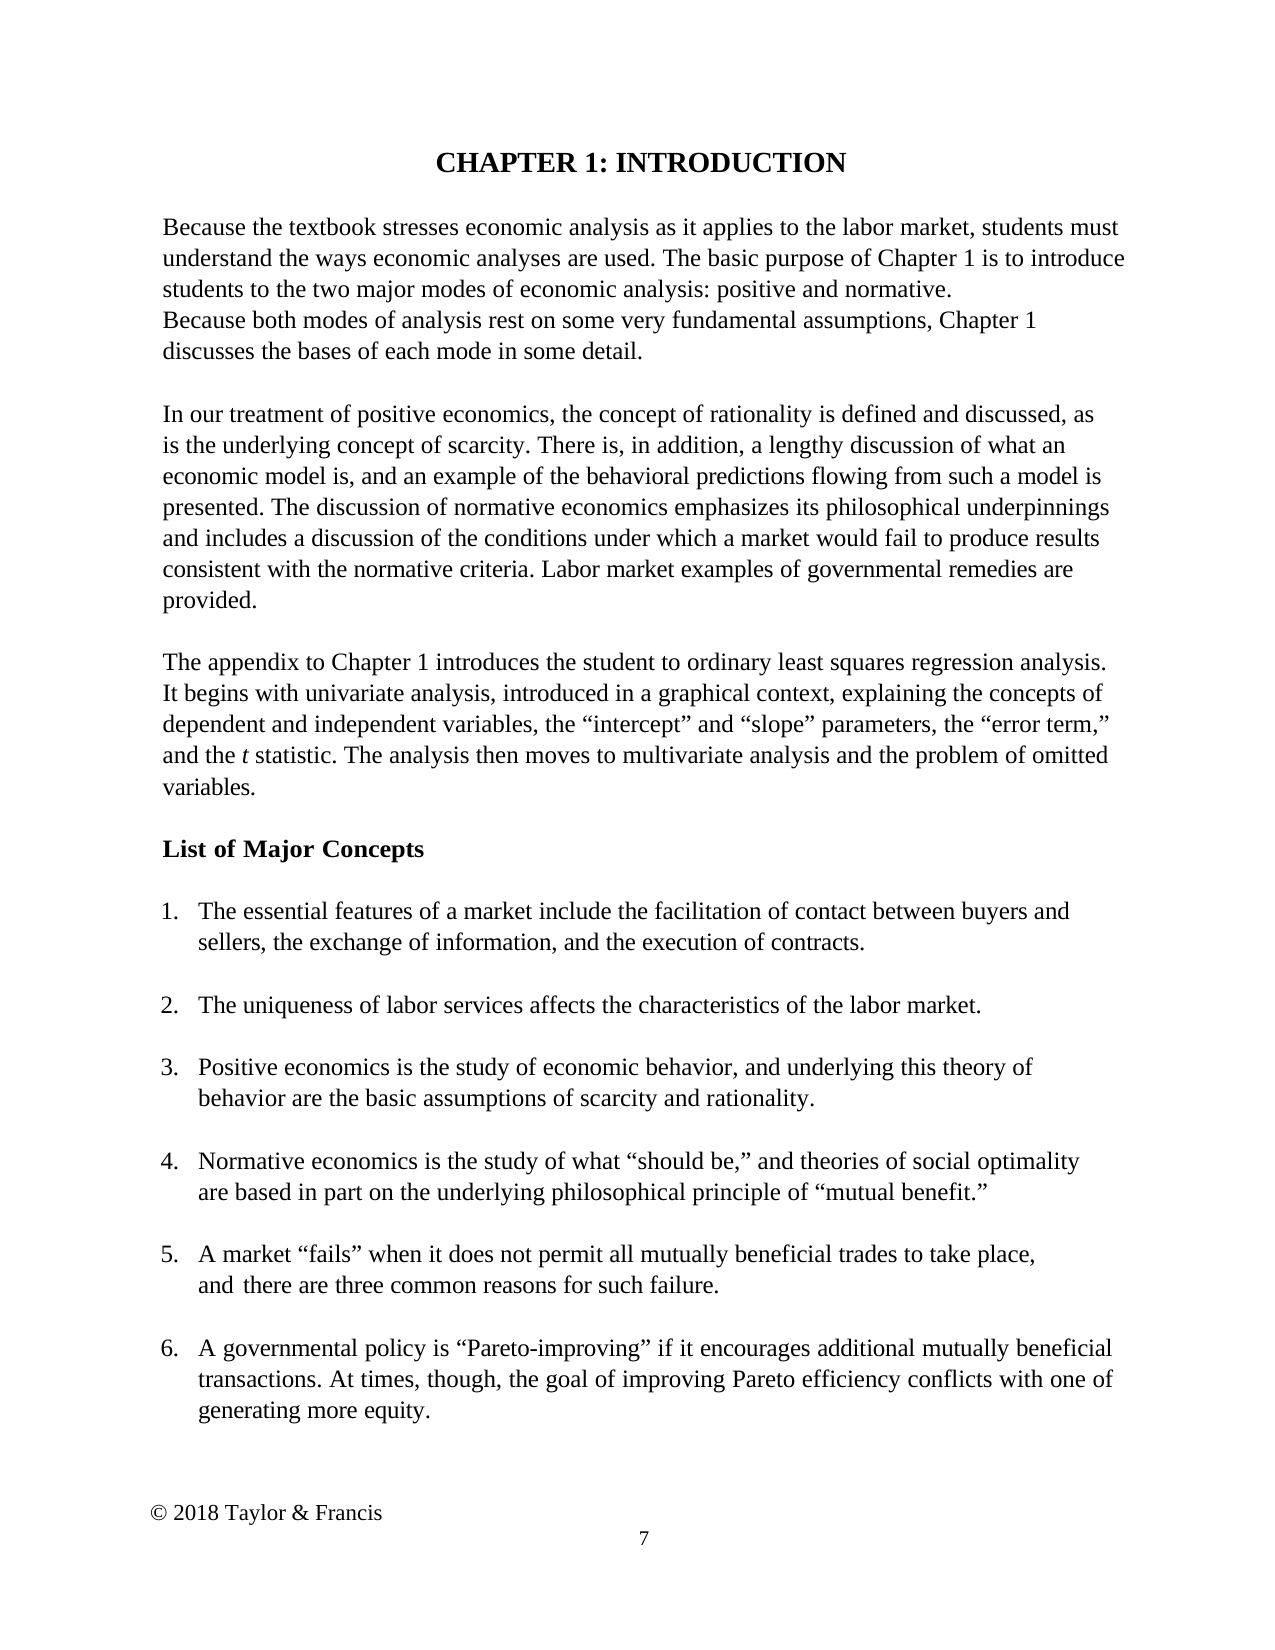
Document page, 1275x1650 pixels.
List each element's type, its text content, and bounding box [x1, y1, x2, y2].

list A governmental policy is “Pareto-improving” if it encourages additional mutually beneficial transactions. At times, though, the goal of improving Pareto efficiency conflicts with one of generating more equity. [160, 1333, 1113, 1423]
text The appendix to Chapter 1 introduces the student to ordinary least squares regression analysis. It begins with univariate analysis, introduced in a graphical context, explaining the concepts of dependent and independent variables, the “intercept” and “slope” parameters, the “error term,” and the t statistic. The analysis then moves to multivariate analysis and the problem of omitted variables. [162, 647, 1113, 800]
list A market “fails” when it does not permit all mutually beneficial trades to take place, and there are three common reasons for such failure. [160, 1239, 1073, 1299]
list Normative economics is the study of what “should be,” and theories of social optimality are based in part on the underlying philosophical principle of “mutual benefit.” [160, 1146, 1113, 1206]
subtitle CHAPTER 1: INTRODUCTION [435, 146, 1137, 179]
list Positive economics is the study of economic behavior, and underlying this theory of behavior are the basic assumptions of scarcity and rationality. [160, 1052, 1038, 1112]
list The uniqueness of labor services affects the characteristics of the labor market. [160, 990, 1137, 1019]
text Because both modes of analysis rest on some very fundamental assumptions, Chapter 1 discusses the bases of each mode in some detail. [162, 305, 1113, 365]
text List of Major Concepts [162, 834, 1137, 863]
list The essential features of a market include the facilitation of contact between buyers and sellers, the exchange of information, and the execution of contracts. [160, 896, 1073, 956]
text In our treatment of positive economics, the concept of rationality is defined and discussed, as is the underlying concept of scarcity. There is, in addition, a lengthy discussion of what an economic model is, and an example of the behavioral predictions flowing from such a model is presented. The discussion of normative economics emphasizes its philosophical underpinnings and includes a discussion of the conditions under which a market would fail to produce results consistent with the normative criteria. Labor market examples of governmental remedies are provided. [162, 399, 1113, 614]
text Because the textbook stresses economic analysis as it applies to the labor market, students must understand the ways economic analyses are used. The basic purpose of Chapter 1 is to introduce students to the two major modes of economic analysis: positive and normative. [162, 212, 1125, 303]
